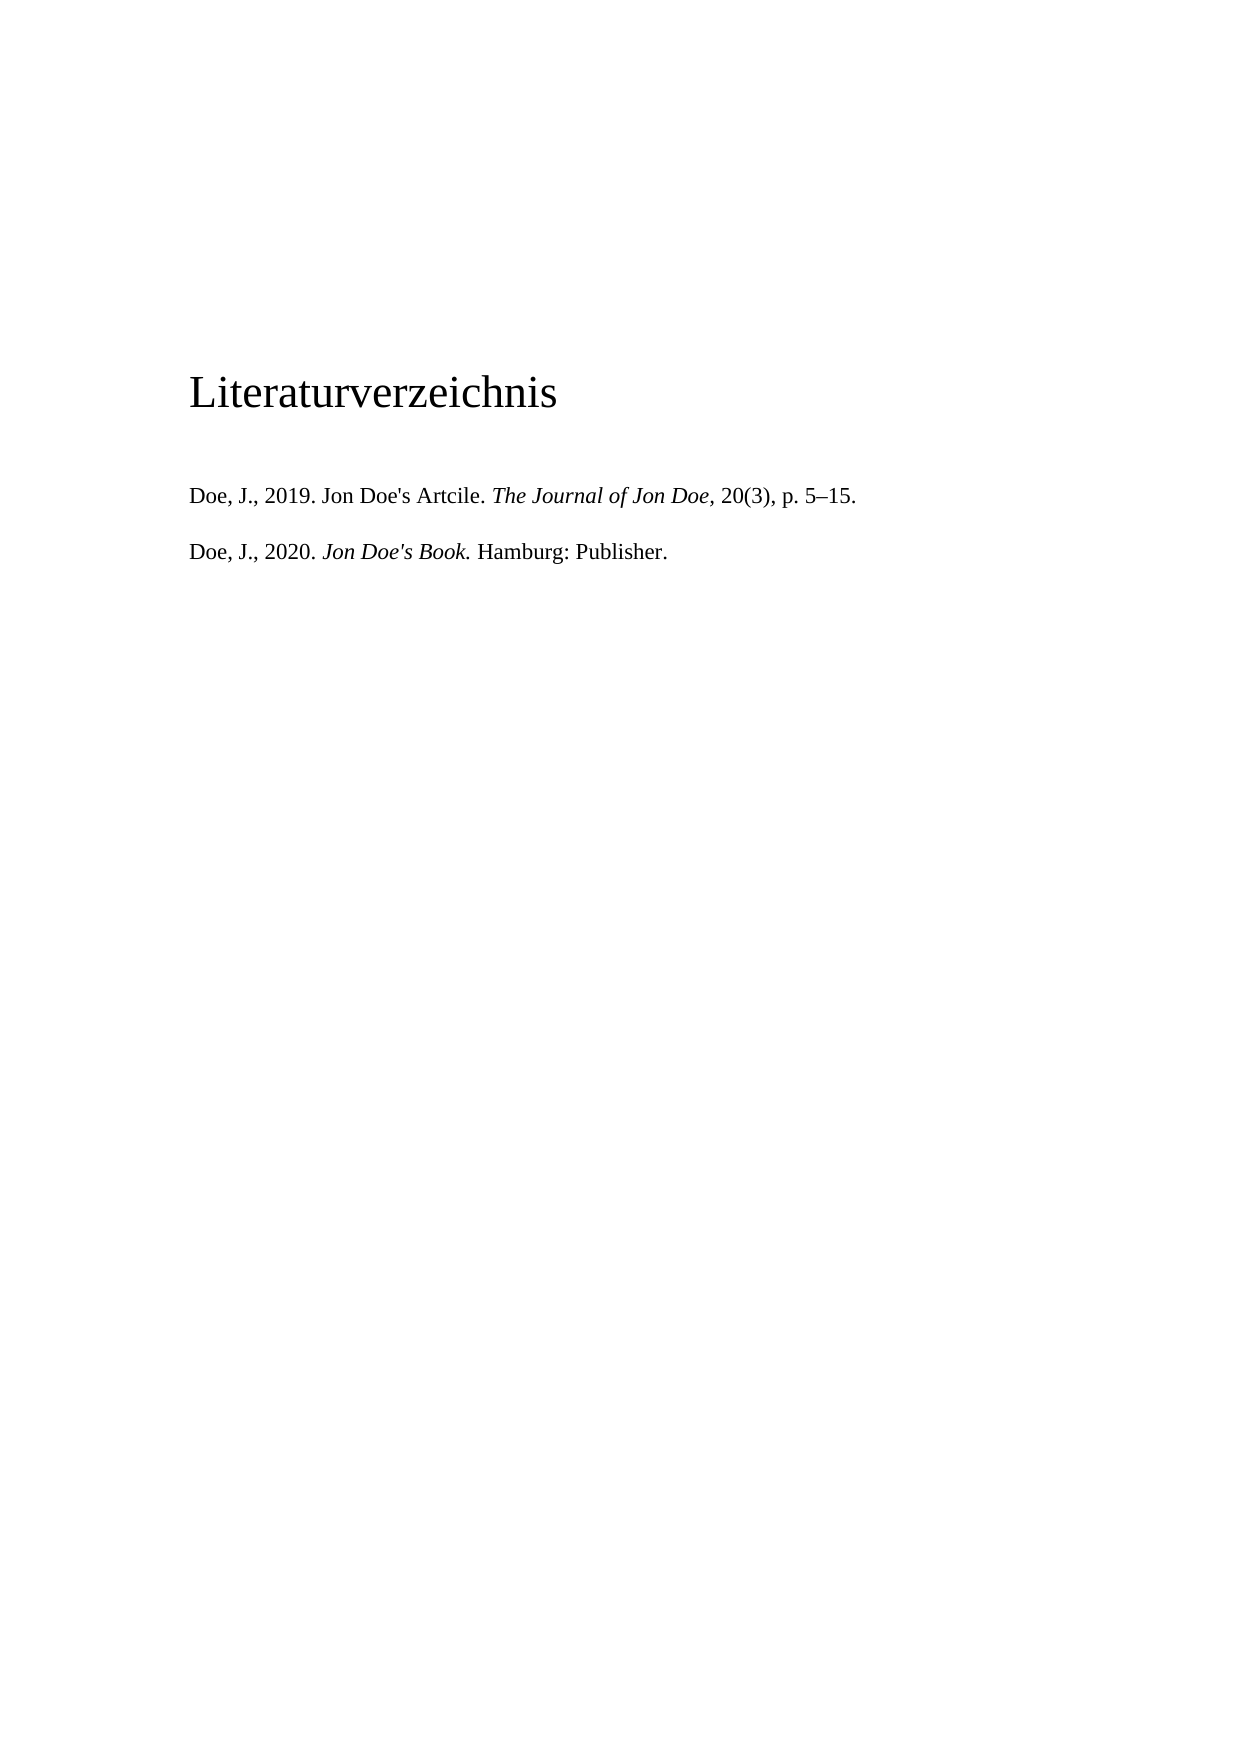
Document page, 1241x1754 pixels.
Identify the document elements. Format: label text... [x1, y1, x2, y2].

subtitle Literaturverzeichnis [189, 365, 1051, 418]
